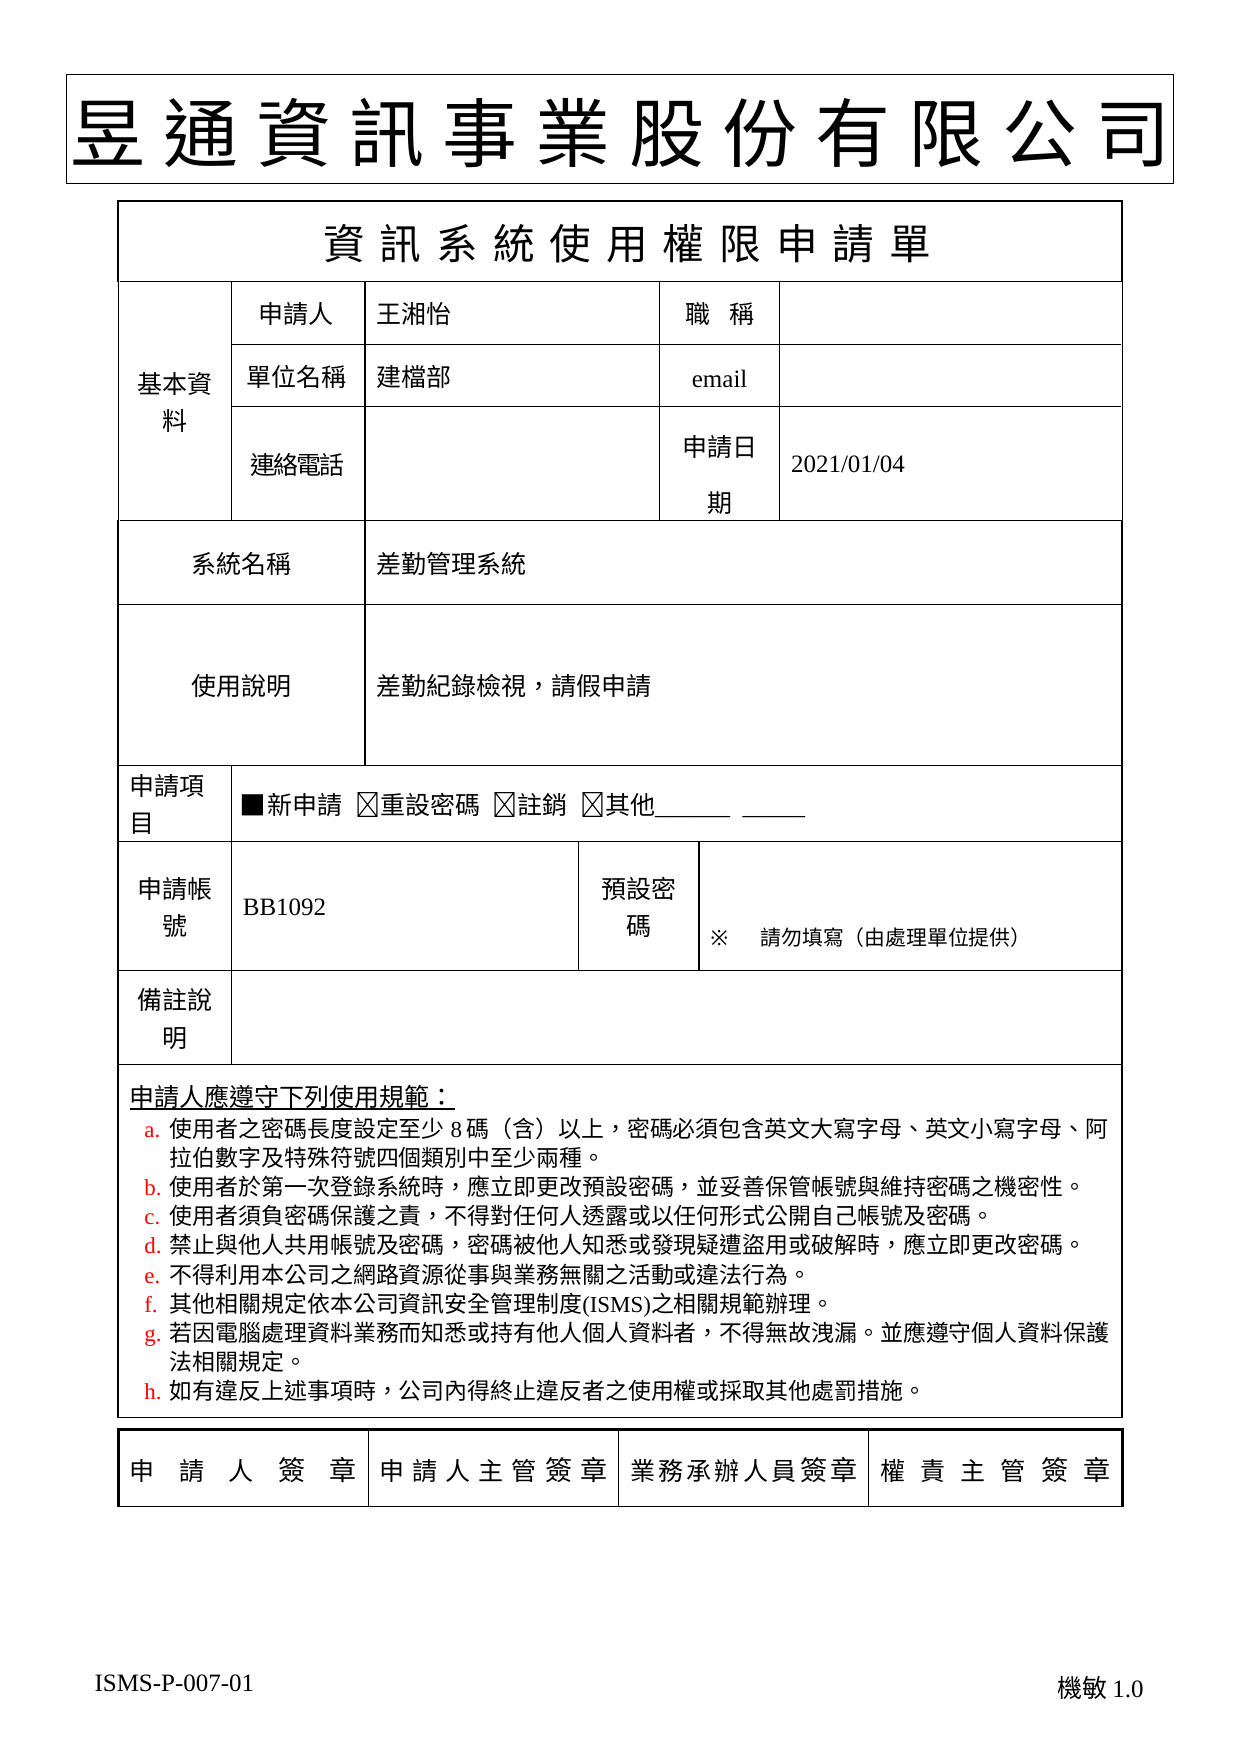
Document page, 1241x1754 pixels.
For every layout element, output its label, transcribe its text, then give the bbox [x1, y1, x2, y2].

table_cell 系統名稱 [119, 521, 364, 604]
table_cell 申請人應遵守下列使用規範： 使用者之密碼長度設定至少8碼（含）以上，密碼必須包含英文大寫字母、英文小寫字母、阿拉伯數字及特殊符號四個類別中至少兩種。 使用者於第一次登錄系統時，應立即更改預設密碼，並妥善保管帳號與維持密碼之機密性。 使用者須負密碼保護之責，不得對任何人透露或以任何形式公開自己帳號及密碼。 禁止與他人共用帳號及密碼，密碼被他人知悉或發現疑遭盜用或破解時，應立即更改密碼。 不得利用本公司之網路資源從事與業務無關之活動或違法行為。 其他相關規定依本公司資訊安全管理制度(ISMS)之相關規範辦理。 若因電腦處理資料業務而知悉或持有他人個人資料者，不得無故洩漏。並應遵守個人資料保護法相關規定。 如有違反上述事項時，公司內得終止違反者之使用權或採取其他處罰措施。 [119, 1065, 1121, 1417]
table_cell 差勤紀錄檢視，請假申請 [366, 605, 1121, 765]
table_cell 差勤管理系統 [366, 521, 1121, 604]
table_cell 預設密碼 [579, 842, 698, 970]
table_cell 王湘怡 [366, 282, 659, 343]
table_cell [366, 407, 659, 520]
table_cell 請勿填寫（由處理單位提供） [700, 842, 1121, 970]
table_cell [780, 344, 1122, 406]
table_header 申請人主管簽章 [369, 1431, 618, 1506]
table_cell 申請帳號 [119, 842, 231, 970]
table_cell 2021/01/04 [780, 406, 1122, 520]
table_cell 新申請 重設密碼 註銷 其他______ _____ [232, 766, 1121, 841]
table_header 業務承辦人員簽章 [619, 1431, 868, 1506]
table_header [943, 202, 1121, 281]
table_cell email [660, 345, 779, 406]
table_cell 基本資料 [119, 282, 231, 520]
table_header 資訊系統使用權限申請單 [312, 202, 943, 281]
table_cell 連絡電話 [232, 407, 364, 520]
table_cell BB1092 [232, 842, 578, 970]
table_cell 單位名稱 [232, 345, 364, 406]
table_cell [780, 282, 1122, 343]
table_cell 申請日期 [660, 407, 779, 520]
table_cell 使用說明 [119, 605, 364, 765]
table_cell [232, 971, 1121, 1064]
table_cell 職 稱 [660, 282, 779, 343]
table_header 申請人簽章 [120, 1431, 368, 1506]
table_header 權責主管簽章 [869, 1431, 1121, 1506]
table_cell 備註說明 [119, 971, 231, 1064]
table_header [119, 202, 312, 281]
table_cell 申請人 [232, 282, 364, 343]
table_cell 申請項目 [119, 766, 231, 841]
table_cell 建檔部 [366, 345, 659, 406]
